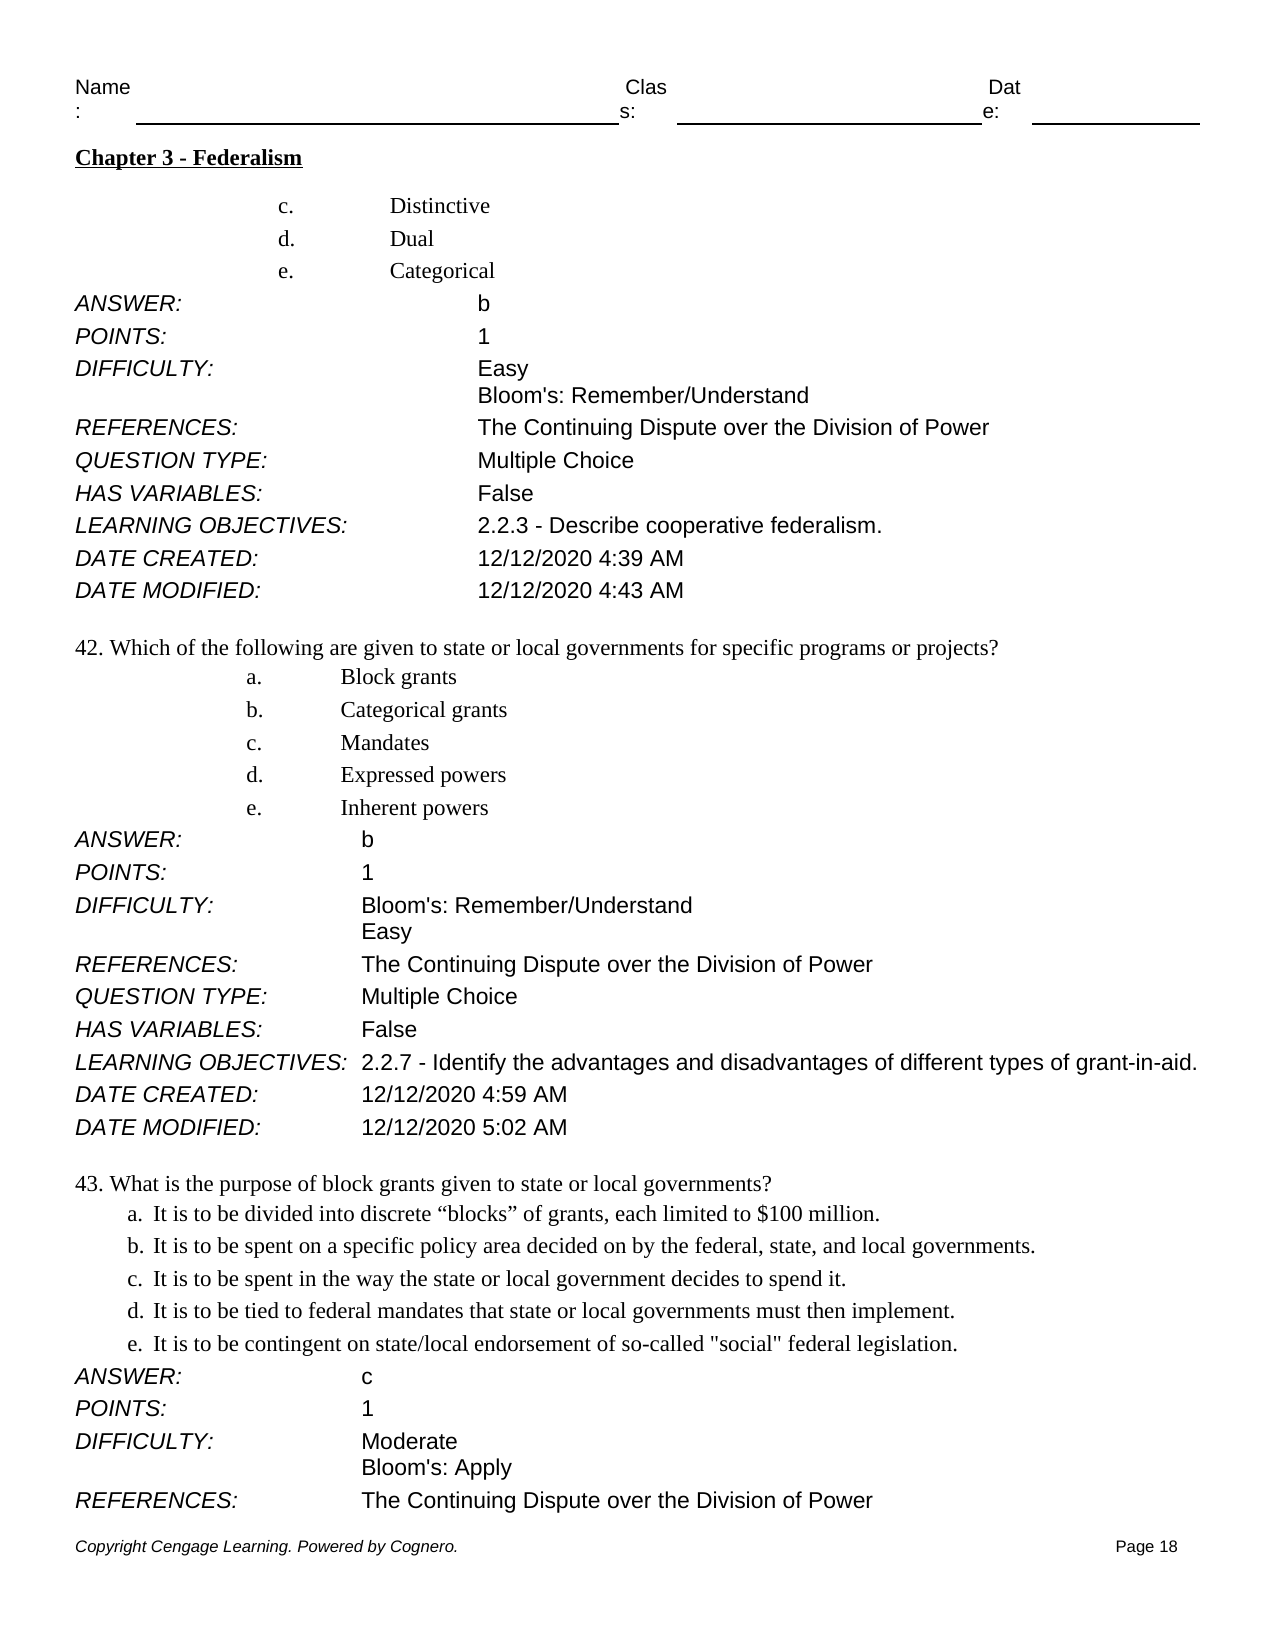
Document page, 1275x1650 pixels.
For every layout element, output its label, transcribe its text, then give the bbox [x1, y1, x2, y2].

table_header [75, 189, 1200, 607]
table_header 42. Which of the following are given to state or local governments for specific programs or projects? [75, 634, 1200, 1143]
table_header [75, 1170, 1200, 1516]
